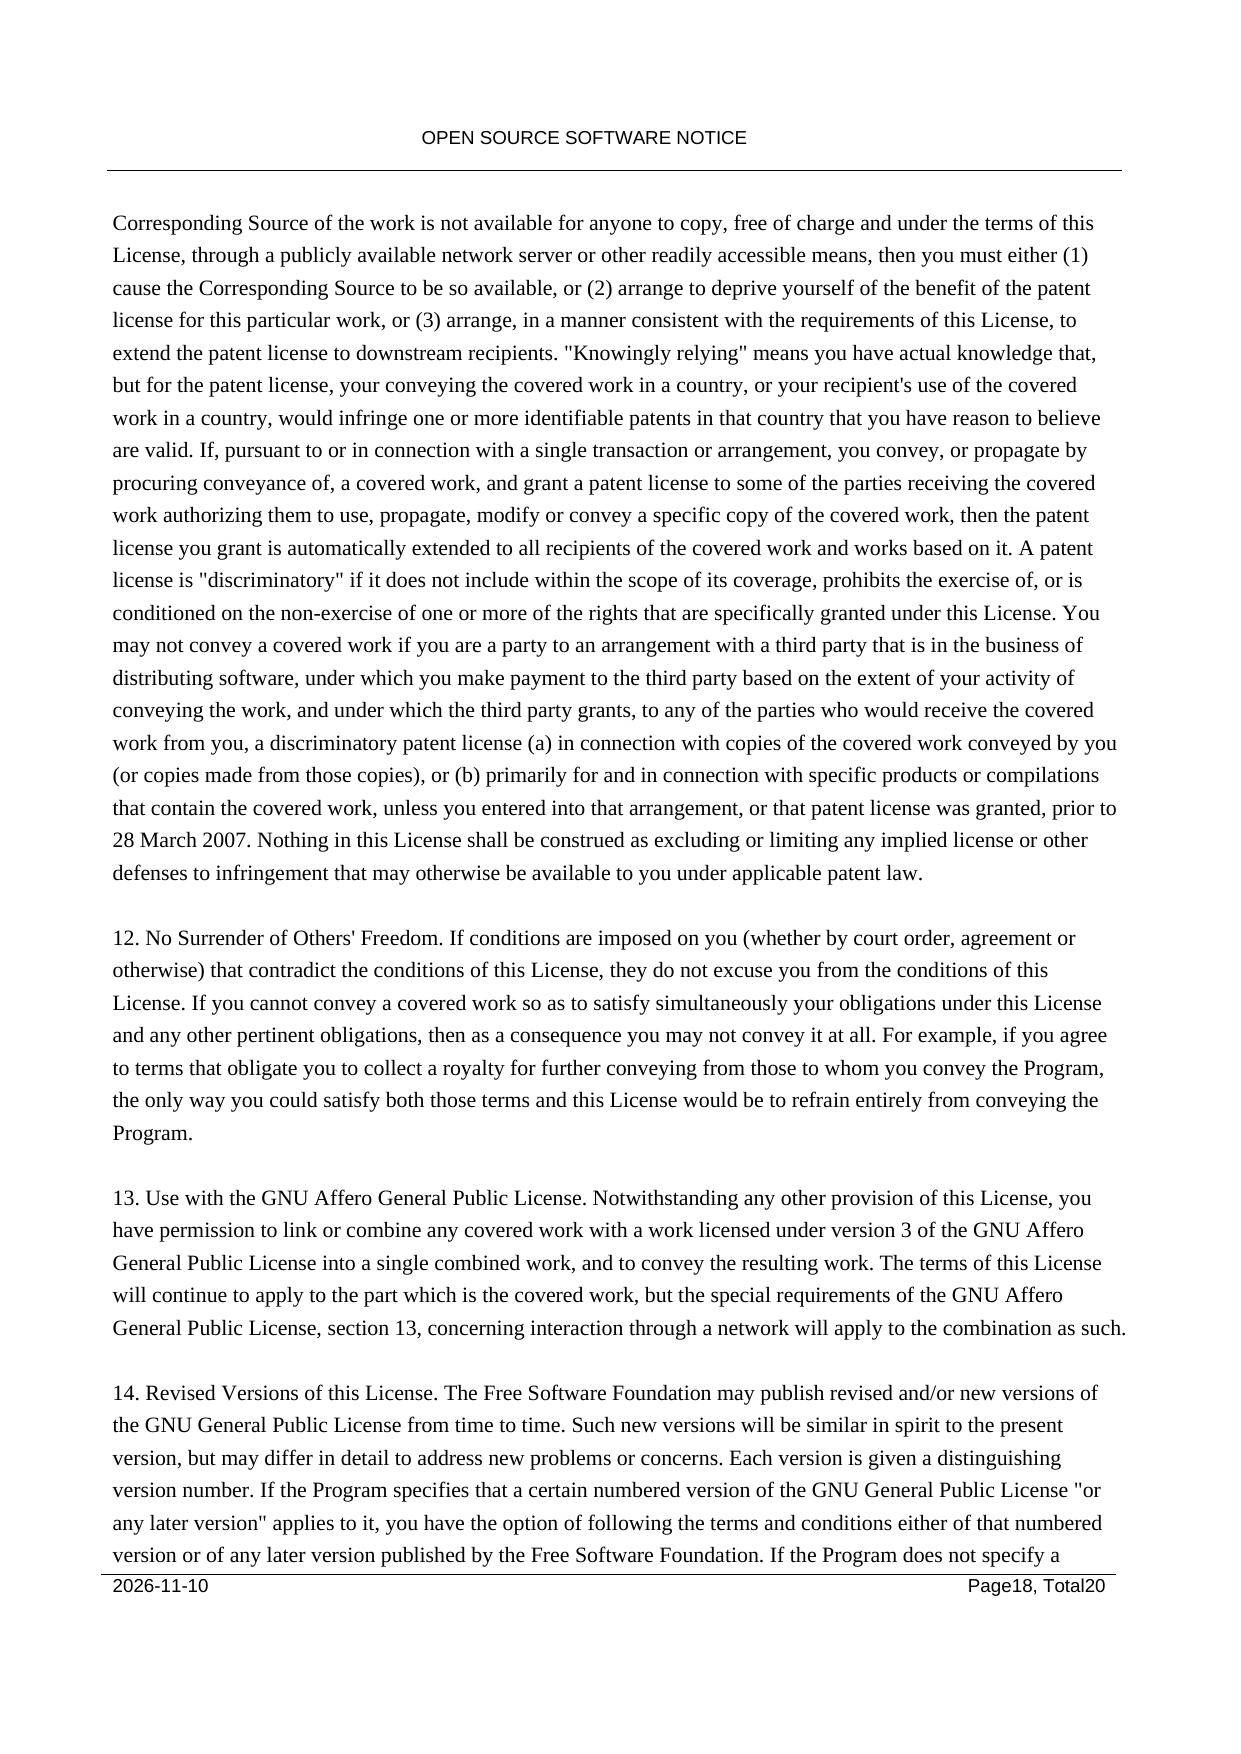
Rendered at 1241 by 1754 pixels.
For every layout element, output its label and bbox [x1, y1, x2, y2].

text [112, 206, 1128, 1571]
